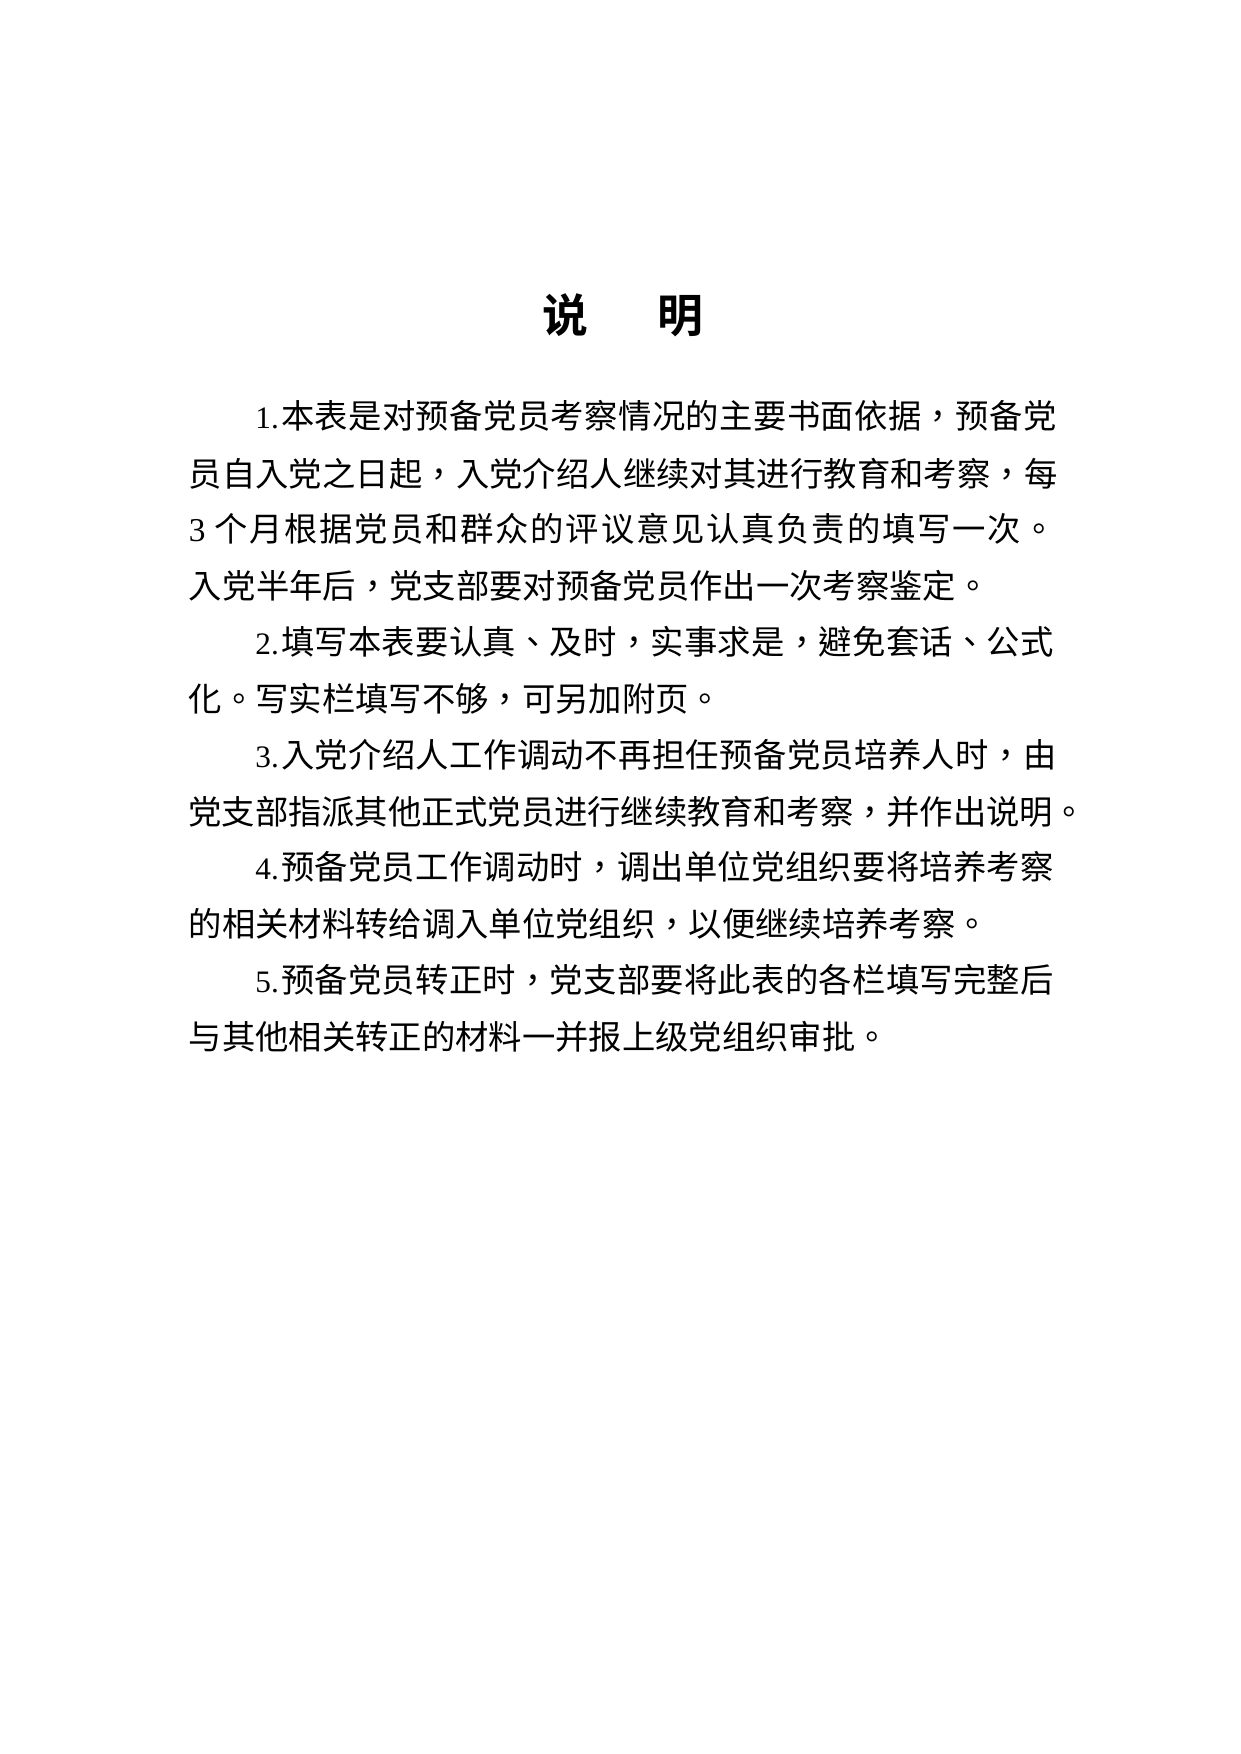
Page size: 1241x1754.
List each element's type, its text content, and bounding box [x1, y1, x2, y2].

list 入党介绍人工作调动不再担任预备党员培养人时，由党支部指派其他正式党员进行继续教育和考察，并作出说明。 [188, 734, 1088, 829]
list 预备党员工作调动时，调出单位党组织要将培养考察的相关材料转给调入单位党组织，以便继续培养考察。 [188, 846, 1058, 941]
list 预备党员转正时，党支部要将此表的各栏填写完整后与其他相关转正的材料一并报上级党组织审批。 [188, 959, 1058, 1054]
list 填写本表要认真、及时，实事求是，避免套话、公式化。写实栏填写不够，可另加附页。 [188, 621, 1058, 716]
text 说 明 [71, 283, 1176, 346]
list 本表是对预备党员考察情况的主要书面依据，预备党员自入党之日起，入党介绍人继续对其进行教育和考察，每3个月根据党员和群众的评议意见认真负责的填写一次。入党半年后，党支部要对预备党员作出一次考察鉴定。 [188, 395, 1058, 603]
